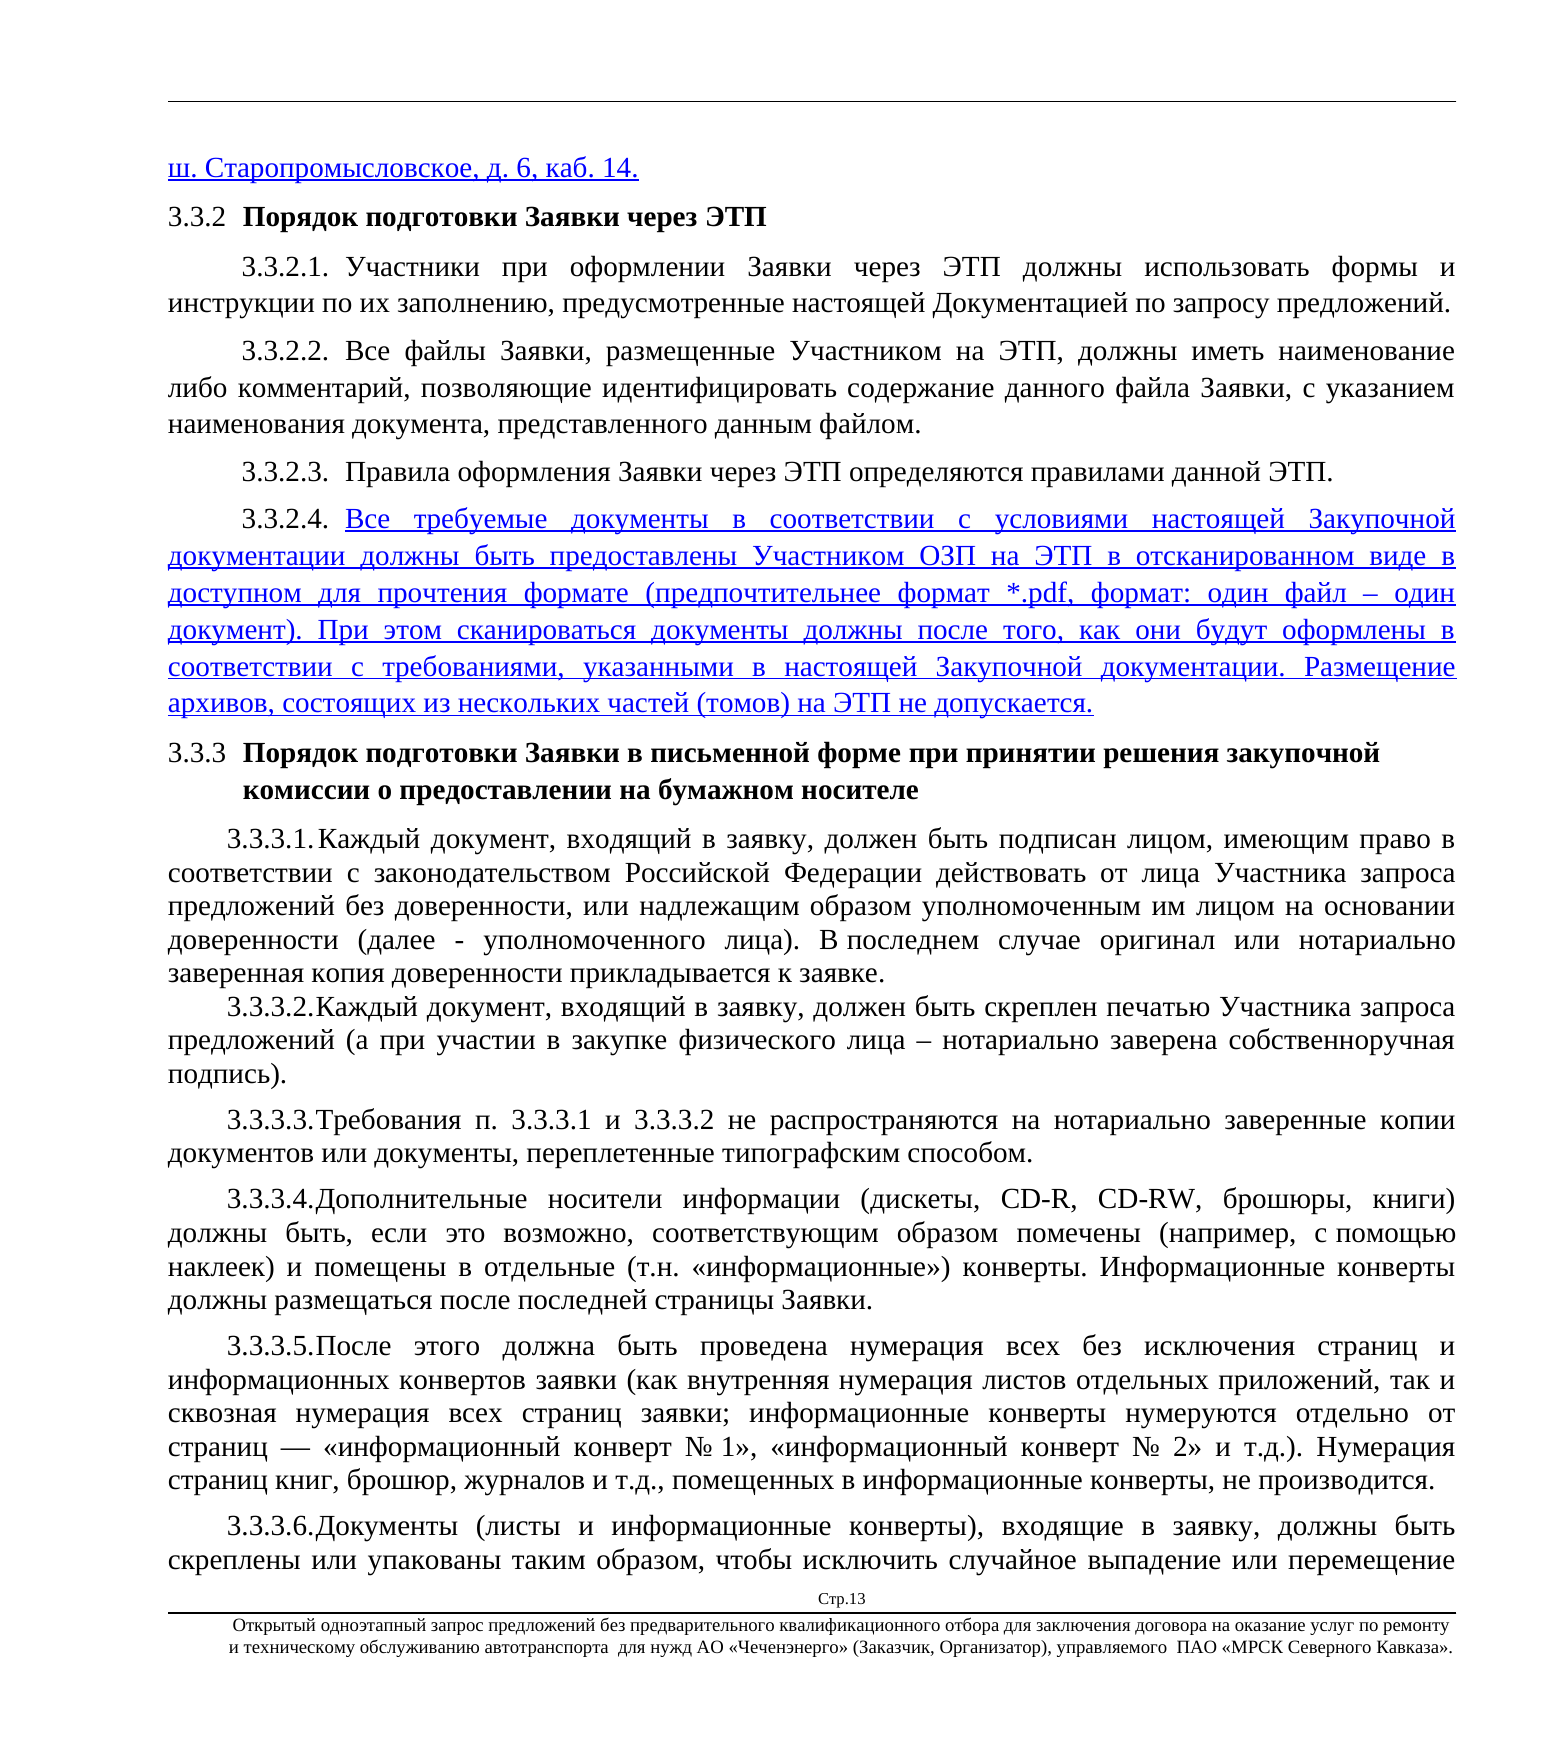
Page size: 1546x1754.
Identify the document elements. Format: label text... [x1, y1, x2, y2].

list Все файлы Заявки, размещенные Участником на ЭТП, должны иметь наименование либо комментарий, позволяющие идентифицировать содержание данного файла Заявки, с указанием наименования документа, представленного данным файлом. [168, 333, 1456, 440]
list Дополнительные носители информации (дискеты, CD-R, CD-RW, брошюры, книги) должны быть, если это возможно, соответствующим образом помечены (например, с помощью наклеек) и помещены в отдельные (т.н. «информационные») конверты. Информационные конверты должны размещаться после последней страницы Заявки. [168, 1182, 1456, 1316]
subtitle Порядок подготовки Заявки через ЭТП [168, 199, 1456, 233]
list После этого должна быть проведена нумерация всех без исключения страниц и информационных конвертов заявки (как внутренняя нумерация листов отдельных приложений, так и сквозная нумерация всех страниц заявки; информационные конверты нумеруются отдельно от страниц — «информационный конверт № 1», «информационный конверт № 2» и т.д.). Нумерация страниц книг, брошюр, журналов и т.д., помещенных в информационные конверты, не производится. [168, 1328, 1456, 1496]
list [168, 150, 1456, 183]
list Правила оформления Заявки через ЭТП определяются правилами данной ЭТП. [168, 454, 1456, 487]
list Все требуемые документы в соответствии с условиями настоящей Закупочной документации должны быть предоставлены Участником ОЗП на ЭТП в отсканированном виде в доступном для прочтения формате (предпочтительнее формат *.pdf, формат: один файл – один документ). При этом сканироваться документы должны после того, как они будут оформлены в соответствии с требованиями, указанными в настоящей Закупочной документации. Размещение архивов, состоящих из нескольких частей (томов) на ЭТП не допускается. [168, 606, 1456, 641]
list Все требуемые документы в соответствии с условиями настоящей Закупочной документации должны быть предоставлены Участником ОЗП на ЭТП в отсканированном виде в доступном для прочтения формате (предпочтительнее формат *.pdf, формат: один файл – один документ). При этом сканироваться документы должны после того, как они будут оформлены в соответствии с требованиями, указанными в настоящей Закупочной документации. Размещение архивов, состоящих из нескольких частей (томов) на ЭТП не допускается. [168, 679, 1456, 719]
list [168, 1508, 1456, 1576]
list Каждый документ, входящий в заявку, должен быть скреплен печатью Участника запроса предложений (а при участии в закупке физического лица – нотариально заверена собственноручная подпись). [168, 989, 1456, 1089]
list Все требуемые документы в соответствии с условиями настоящей Закупочной документации должны быть предоставлены Участником ОЗП на ЭТП в отсканированном виде в доступном для прочтения формате (предпочтительнее формат *.pdf, формат: один файл – один документ). При этом сканироваться документы должны после того, как они будут оформлены в соответствии с требованиями, указанными в настоящей Закупочной документации. Размещение архивов, состоящих из нескольких частей (томов) на ЭТП не допускается. [168, 569, 1456, 604]
list Требования п. 3.3.3.1 и 3.3.3.2 не распространяются на нотариально заверенные копии документов или документы, переплетенные типографским способом. [168, 1102, 1456, 1169]
list Каждый документ, входящий в заявку, должен быть подписан лицом, имеющим право в соответствии с законодательством Российской Федерации действовать от лица Участника запроса предложений без доверенности, или надлежащим образом уполномоченным им лицом на основании доверенности (далее - уполномоченного лица). В последнем случае оригинал или нотариально заверенная копия доверенности прикладывается к заявке. [168, 821, 1456, 989]
subtitle Порядок подготовки Заявки в письменной форме при принятии решения закупочной комиссии о предоставлении на бумажном носителе [168, 735, 1456, 805]
list Все требуемые документы в соответствии с условиями настоящей Закупочной документации должны быть предоставлены Участником ОЗП на ЭТП в отсканированном виде в доступном для прочтения формате (предпочтительнее формат *.pdf, формат: один файл – один документ). При этом сканироваться документы должны после того, как они будут оформлены в соответствии с требованиями, указанными в настоящей Закупочной документации. Размещение архивов, состоящих из нескольких частей (томов) на ЭТП не допускается. [168, 643, 1456, 678]
list Все требуемые документы в соответствии с условиями настоящей Закупочной документации должны быть предоставлены Участником ОЗП на ЭТП в отсканированном виде в доступном для прочтения формате (предпочтительнее формат *.pdf, формат: один файл – один документ). При этом сканироваться документы должны после того, как они будут оформлены в соответствии с требованиями, указанными в настоящей Закупочной документации. Размещение архивов, состоящих из нескольких частей (томов) на ЭТП не допускается. [168, 501, 1456, 567]
list Участники при оформлении Заявки через ЭТП должны использовать формы и инструкции по их заполнению, предусмотренные настоящей Документацией по запросу предложений. [168, 249, 1456, 319]
